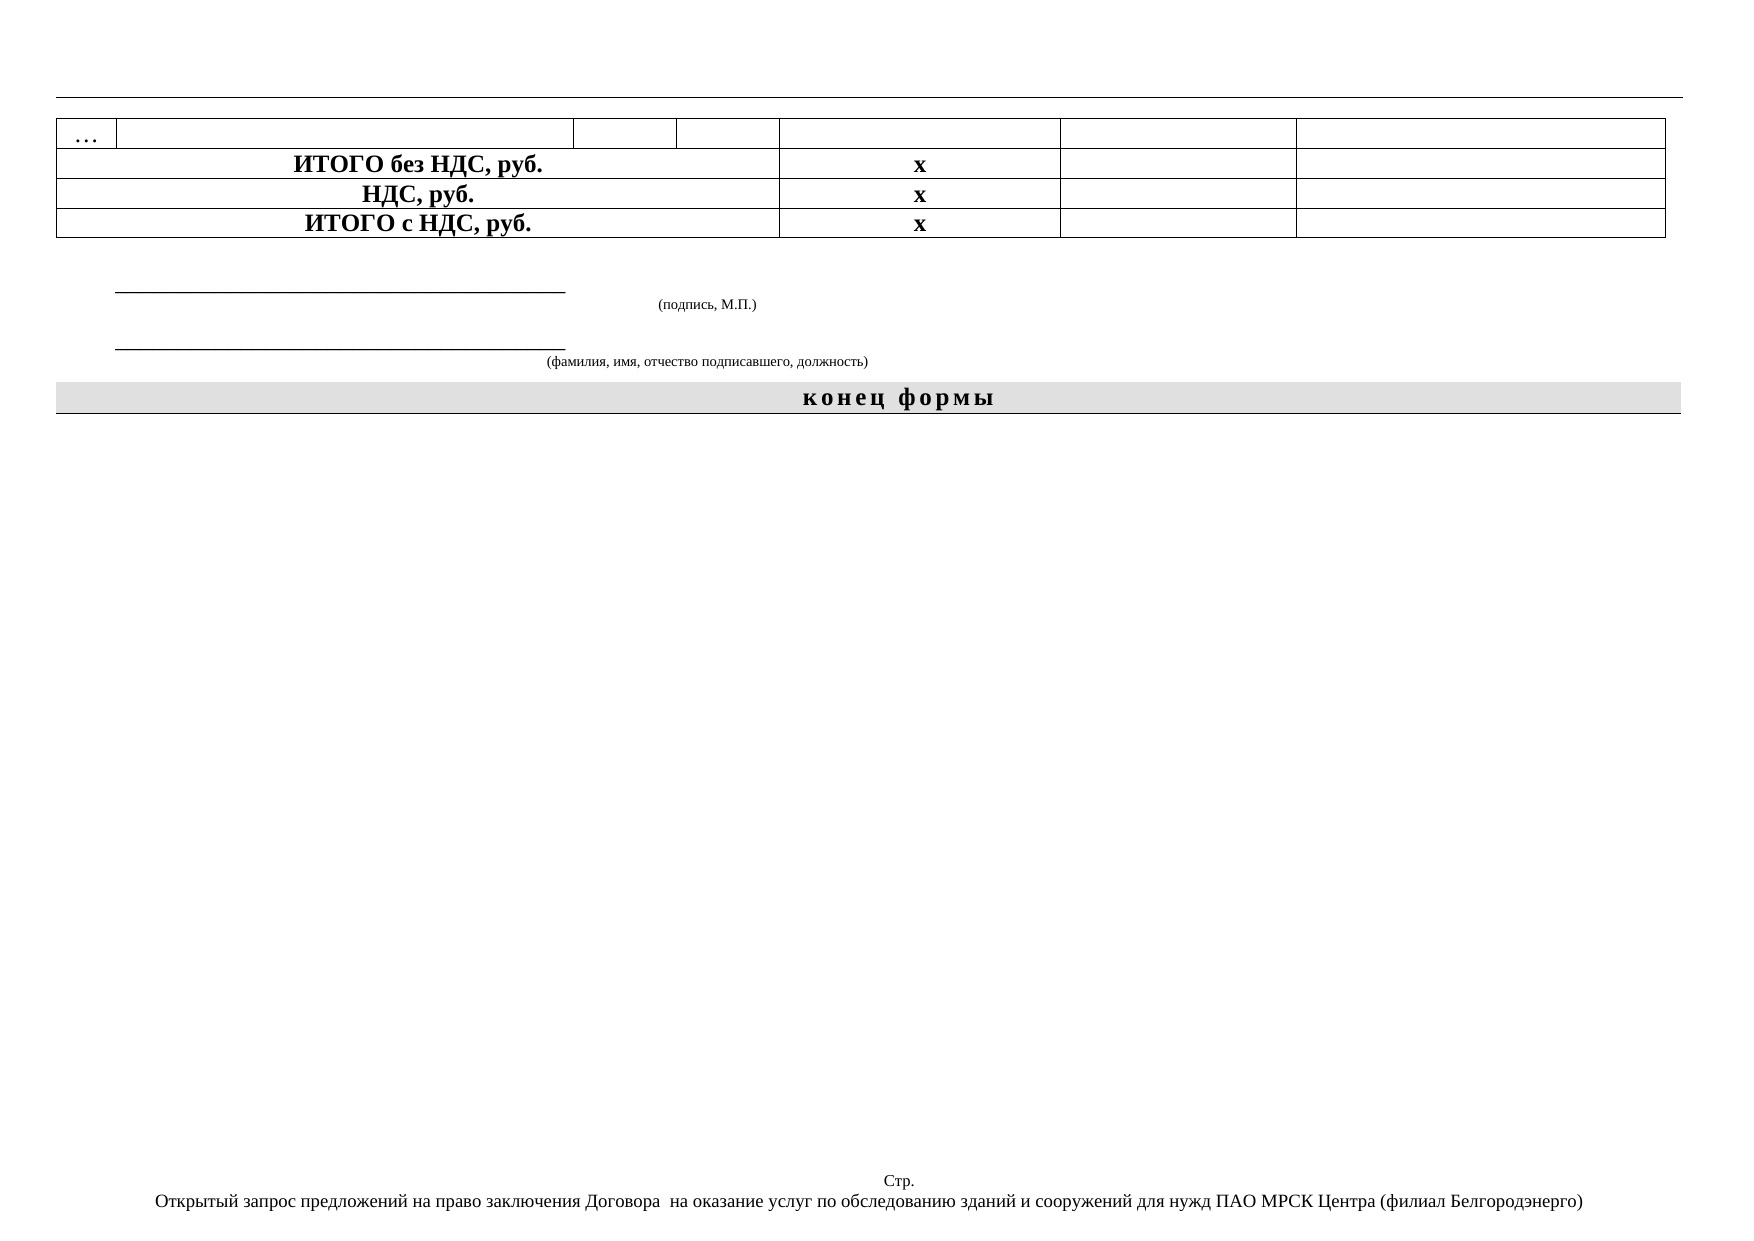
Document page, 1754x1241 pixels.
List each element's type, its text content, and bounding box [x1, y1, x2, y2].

table_cell [1061, 119, 1296, 148]
table_cell [1297, 119, 1665, 148]
text ____________________________________ [56, 267, 1683, 296]
table_cell [780, 119, 1060, 148]
table_cell … [57, 119, 116, 148]
table_cell [1297, 209, 1665, 237]
text (подпись, М.П.) [56, 296, 1299, 324]
table_cell [1297, 179, 1665, 207]
text конец формы [56, 382, 1681, 413]
table_cell [677, 119, 779, 148]
table_cell [1061, 209, 1296, 237]
text (фамилия, имя, отчество подписавшего, должность) [56, 353, 1299, 382]
table_cell [1061, 179, 1296, 207]
table_cell х [780, 149, 1060, 178]
table_cell х [780, 209, 1060, 237]
table_cell [1061, 149, 1296, 178]
table_cell [117, 119, 573, 148]
table_cell [1297, 149, 1665, 178]
table_cell ИТОГО с НДС, руб. [57, 209, 779, 237]
table_cell НДС, руб. [57, 179, 779, 207]
table_cell [574, 119, 676, 148]
table_cell ИТОГО без НДС, руб. [57, 149, 779, 178]
table_cell х [780, 179, 1060, 207]
text ____________________________________ [56, 324, 1683, 353]
